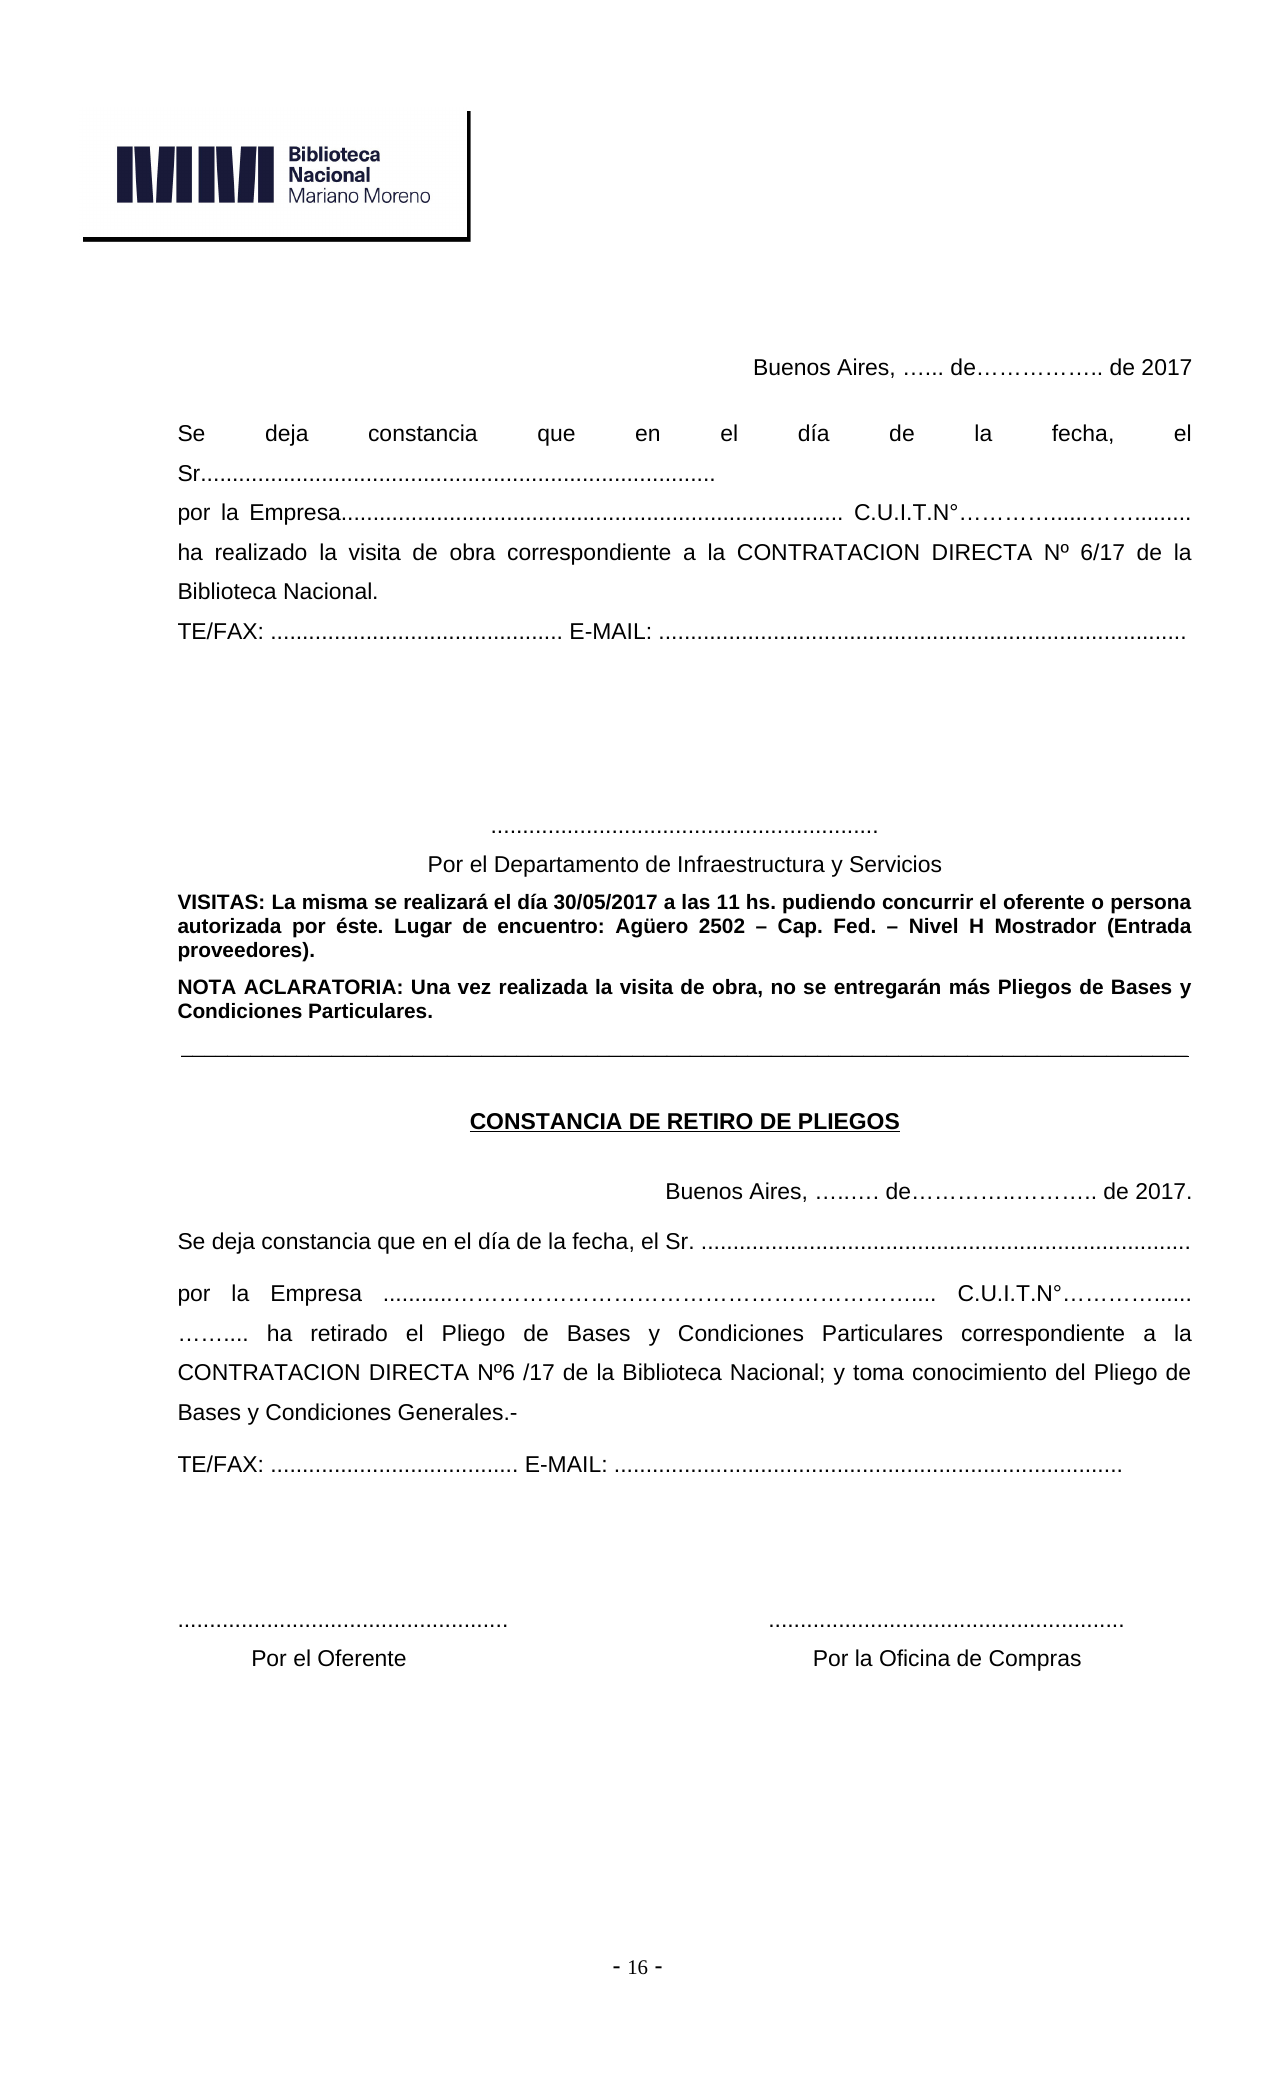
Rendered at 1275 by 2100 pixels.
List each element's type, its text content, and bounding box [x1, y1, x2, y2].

text NOTA ACLARATORIA: Una vez realizada la visita de obra, no se entregarán más Pliegos de Bases y Condiciones Particulares. [177, 974, 1192, 1022]
text _______________________________________________________________________________________ [177, 1035, 1192, 1059]
subtitle Buenos Aires, …..…. de…………..……….. de 2017. [620, 1178, 1192, 1204]
text Por el Departamento de Infraestructura y Servicios [177, 851, 1192, 878]
text Por el Oferente Por la Oficina de Compras [251, 1645, 1192, 1671]
text TE/FAX: ....................................... E-MAIL: ................................................................................ [177, 1451, 1192, 1477]
picture [79, 107, 467, 237]
text ............................................................. [177, 812, 1192, 839]
text CONSTANCIA DE RETIRO DE PLIEGOS [177, 1108, 1192, 1134]
text Se deja constancia que en el día de la fecha, el Sr................................................................................. [177, 420, 1192, 486]
text .................................................... ........................................................ [177, 1606, 1192, 1632]
text TE/FAX: .............................................. E-MAIL: ................................................................................... [177, 618, 1192, 644]
text VISITAS: La misma se realizará el día 30/05/2017 a las 11 hs. pudiendo concurrir el oferente o persona autorizada por éste. Lugar de encuentro: Agüero 2502 – Cap. Fed. – Nivel H Mostrador (Entrada proveedores). [177, 890, 1192, 962]
text por la Empresa............................................................................... C.U.I.T.N°…………......……......... ha realizado la visita de obra correspondiente a la CONTRATACION DIRECTA Nº 6/17 de la Biblioteca Nacional. [177, 499, 1192, 604]
text por la Empresa ...........…………………………………………………….... C.U.I.T.N°…………......…….... ha retirado el Pliego de Bases y Condiciones Particulares correspondiente a la CONTRATACION DIRECTA Nº6 /17 de la Biblioteca Nacional; y toma conocimiento del Pliego de Bases y Condiciones Generales.- [177, 1280, 1192, 1425]
text Buenos Aires, …... de…………….. de 2017 [177, 354, 1192, 381]
text Se deja constancia que en el día de la fecha, el Sr. ............................................................................. [177, 1228, 1192, 1255]
